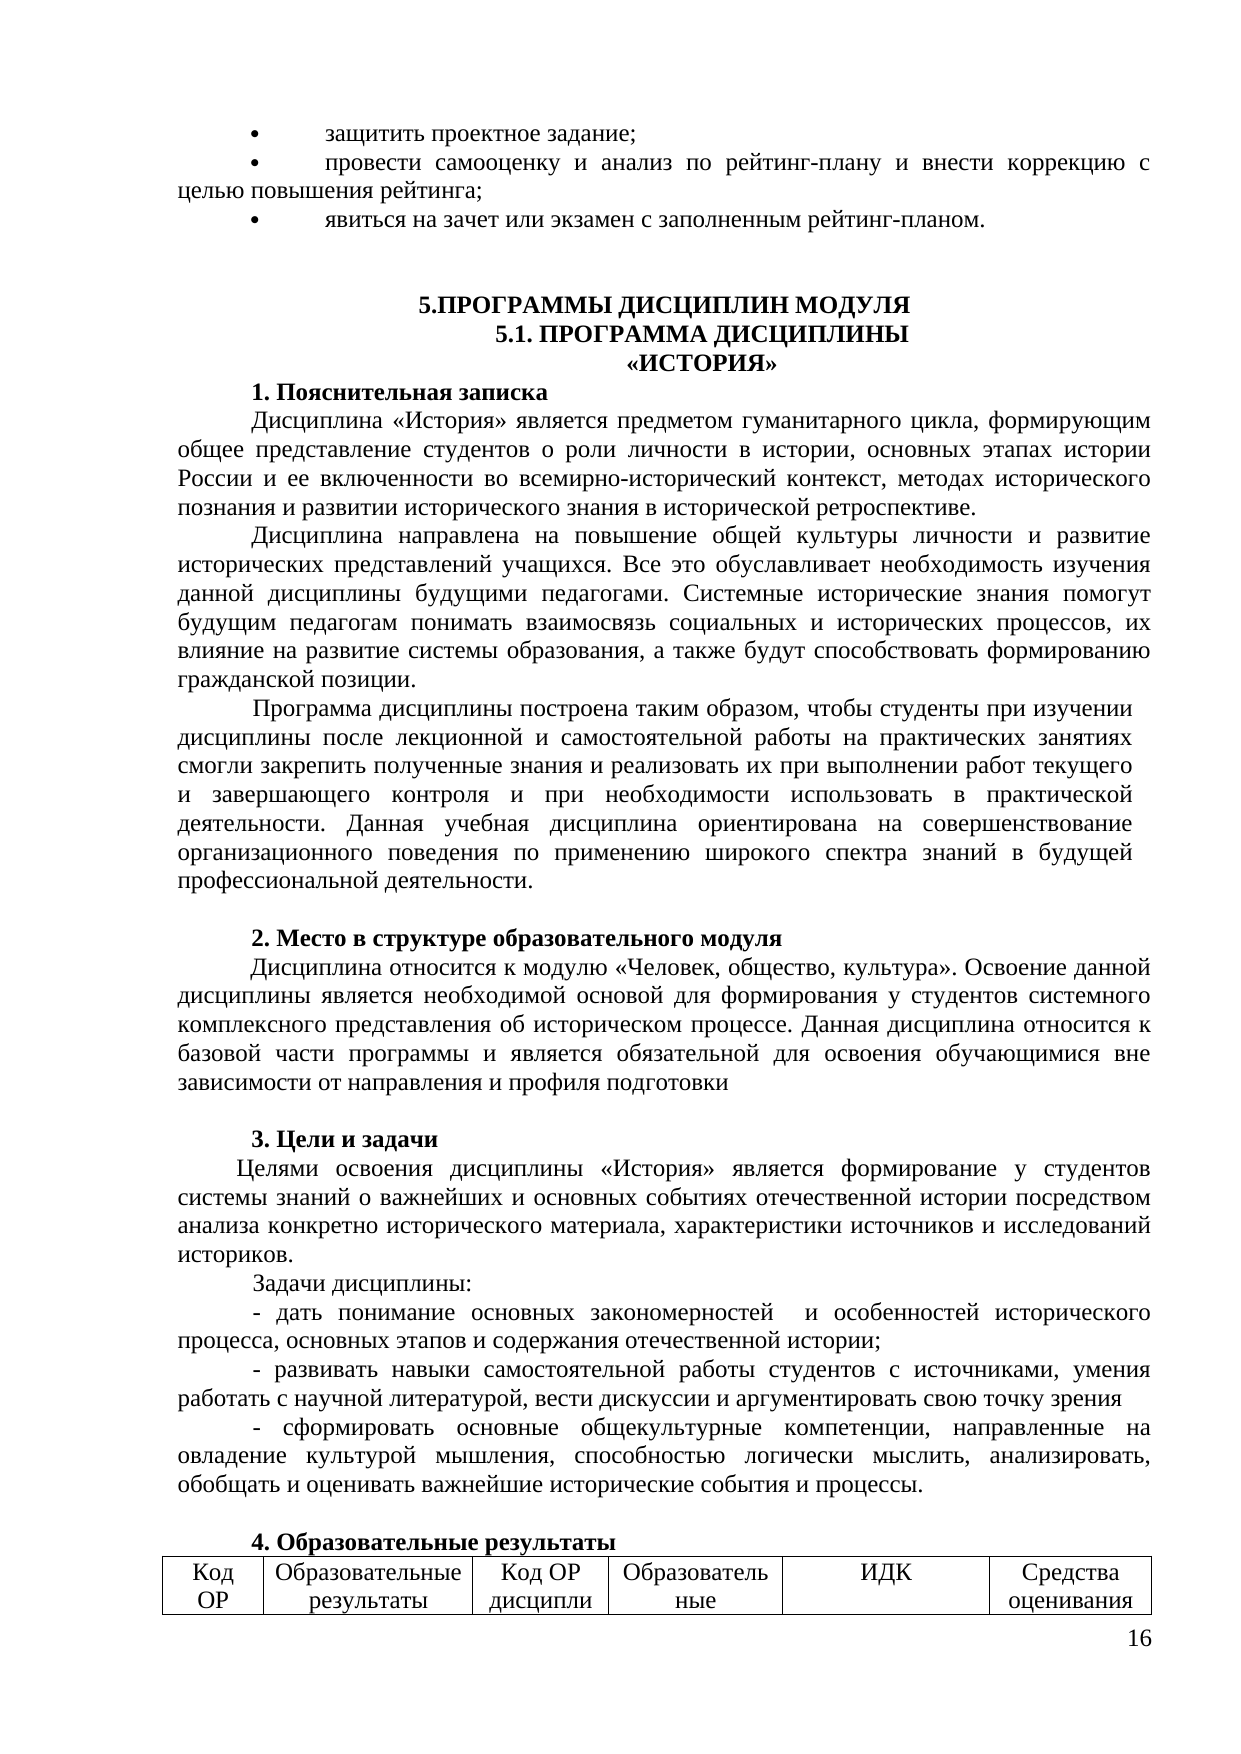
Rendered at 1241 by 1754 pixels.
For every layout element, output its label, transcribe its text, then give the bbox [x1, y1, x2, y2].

subtitle «ИСТОРИЯ» [177, 348, 1152, 377]
text Дисциплина относится к модулю «Человек, общество, культура». Освоение данной дисциплины является необходимой основой для формирования у студентов системного комплексного представления об историческом процессе. Данная дисциплина относится к базовой части программы и является обязательной для освоения обучающимися вне зависимости от направления и профиля подготовки [177, 952, 1152, 1096]
text Дисциплина направлена на повышение общей культуры личности и развитие исторических представлений учащихся. Все это обуславливает необходимость изучения данной дисциплины будущими педагогами. Системные исторические знания помогут будущим педагогам понимать взаимосвязь социальных и исторических процессов, их влияние на развитие системы образования, а также будут способствовать формированию гражданской позиции. [177, 521, 1152, 693]
text 2. Место в структуре образовательного модуля [177, 923, 1152, 952]
text Программа дисциплины построена таким образом, чтобы студенты при изучении дисциплины после лекционной и самостоятельной работы на практических занятиях смогли закрепить полученные знания и реализовать их при выполнении работ текущего и завершающего контроля и при необходимости использовать в практической деятельности. Данная учебная дисциплина ориентирована на совершенствование организационного поведения по применению широкого спектра знаний в будущей профессиональной деятельности. [177, 693, 1133, 894]
list провести самооценку и анализ по рейтинг-плану и внести коррекцию с целью повышения рейтинга; [177, 147, 1152, 204]
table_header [264, 1557, 472, 1614]
text 4. Образовательные результаты [177, 1527, 1152, 1556]
text Задачи дисциплины: [177, 1268, 1152, 1297]
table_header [609, 1557, 782, 1614]
table_header ИДК [783, 1557, 989, 1614]
subtitle 5.ПРОГРАММЫ ДИСЦИПЛИН МОДУЛЯ [177, 291, 1152, 319]
subtitle 5.1. ПРОГРАММА ДИСЦИПЛИНЫ [177, 319, 1152, 348]
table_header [990, 1557, 1151, 1614]
table_header Код ОР модуля [163, 1557, 263, 1614]
text - сформировать основные общекультурные компетенции, направленные на овладение культурой мышления, способностью логически мыслить, анализировать, обобщать и оценивать важнейшие исторические события и процессы. [177, 1412, 1152, 1498]
text - развивать навыки самостоятельной работы студентов с источниками, умения работать с научной литературой, вести дискуссии и аргументировать свою точку зрения [177, 1354, 1152, 1412]
text 1. Пояснительная записка [177, 377, 1152, 406]
text Дисциплина «История» является предметом гуманитарного цикла, формирующим общее представление студентов о роли личности в истории, основных этапах истории России и ее включенности во всемирно-исторический контекст, методах исторического познания и развитии исторического знания в исторической ретроспективе. [177, 406, 1152, 521]
text Целями освоения дисциплины «История» является формирование у студентов системы знаний о важнейших и основных событиях отечественной истории посредством анализа конкретно исторического материала, характеристики источников и исследований историков. [177, 1153, 1152, 1268]
text 3. Цели и задачи [177, 1124, 1152, 1153]
text - дать понимание основных закономерностей и особенностей исторического процесса, основных этапов и содержания отечественной истории; [177, 1297, 1152, 1354]
table_header Код ОР дисциплины [473, 1557, 608, 1614]
list защитить проектное задание; [177, 118, 1152, 147]
list явиться на зачет или экзамен с заполненным рейтинг-планом. [177, 204, 1152, 233]
